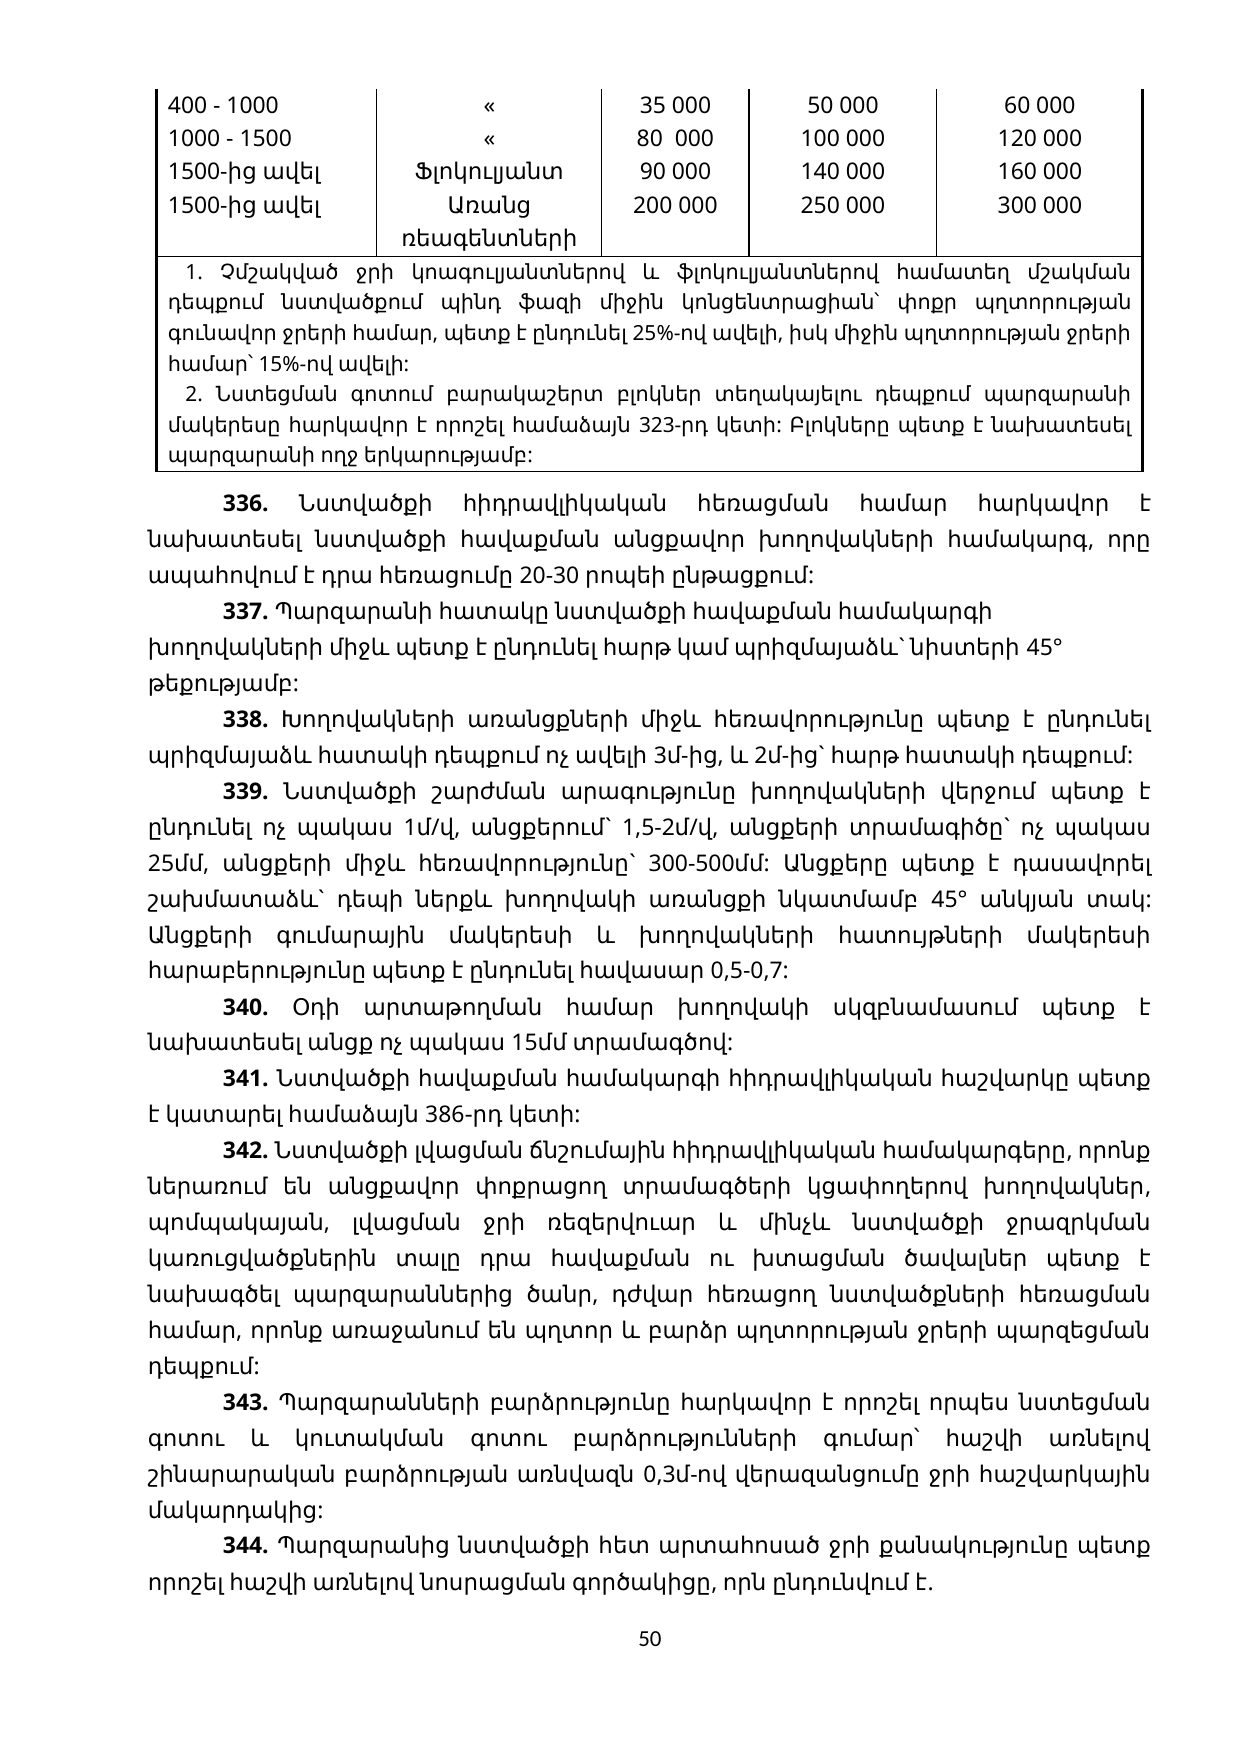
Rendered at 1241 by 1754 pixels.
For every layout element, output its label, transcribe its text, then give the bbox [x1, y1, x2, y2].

table_cell « [377, 122, 601, 155]
table_cell 140 000 [750, 155, 936, 189]
table_cell 300 000 [937, 189, 1141, 256]
text 340. Օդի արտաթողման համար խողովակի սկզբնամասում պետք է նախատեսել անցք ոչ պակաս 15մմ տրամագծով: [148, 990, 1152, 1058]
text 344. Պարզարանից նստվածքի հետ արտահոսած ջրի քանակությունը պետք որոշել հաշվի առնելով նոսրացման գործակիցը, որն ընդունվում է. [148, 1529, 1152, 1597]
table_cell 160 000 [937, 155, 1141, 189]
table_cell 80 000 [602, 122, 748, 155]
table_cell 1. Չմշակված ջրի կոագուլյանտներով և ֆլոկուլյանտներով համատեղ մշակման դեպքում նստվածքում պինդ ֆազի միջին կոնցենտրացիան՝ փոքր պղտորության գունավոր ջրերի համար, պետք է ընդունել 25%-ով ավելի, իսկ միջին պղտորության ջրերի համար՝ 15%-ով ավելի: 2. Նստեցման գոտում բարակաշերտ բլոկներ տեղակայելու դեպքում պարզարանի մակերեսը հարկավոր է որոշել համաձայն 323-րդ կետի: Բլոկները պետք է նախատեսել պարզարանի ողջ երկարությամբ: [158, 257, 1141, 471]
table_cell 60 000 [937, 89, 1141, 122]
table_cell 250 000 [750, 189, 936, 256]
table_cell 1000 - 1500 [158, 122, 376, 155]
text 343. Պարզարանների բարձրությունը հարկավոր է որոշել որպես նստեցման գոտու և կուտակման գոտու բարձրությունների գումար՝ հաշվի առնելով շինարարական բարձրության առնվազն 0,3մ-ով վերազանցումը ջրի հաշվարկային մակարդակից: [148, 1386, 1152, 1525]
text 338. Խողովակների առանցքների միջև հեռավորությունը պետք է ընդունել պրիզմայաձև հատակի դեպքում ոչ ավելի 3մ-ից, և 2մ-ից` հարթ հատակի դեպքում: [148, 703, 1152, 770]
table_cell Ֆլոկուլյանտ [377, 155, 601, 189]
table_cell 100 000 [750, 122, 936, 155]
text 342. Նստվածքի լվացման ճնշումային հիդրավլիկական համակարգերը, որոնք ներառում են անցքավոր փոքրացող տրամագծերի կցափողերով խողովակներ, պոմպակայան, լվացման ջրի ռեզերվուար և մինչև նստվածքի ջրազրկման կառուցվածքներին տալը դրա հավաքման ու խտացման ծավալներ պետք է նախագծել պարզարաններից ծանր, դժվար հեռացող նստվածքների հեռացման համար, որոնք առաջանում են պղտոր և բարձր պղտորության ջրերի պարզեցման դեպքում: [148, 1134, 1152, 1381]
text 339. Նստվածքի շարժման արագությունը խողովակների վերջում պետք է ընդունել ոչ պակաս 1մ/վ, անցքերում` 1,5-2մ/վ, անցքերի տրամագիծը` ոչ պակաս 25մմ, անցքերի միջև հեռավորությունը` 300-500մմ: Անցքերը պետք է դասավորել շախմատաձև` դեպի ներքև խողովակի առանցքի նկատմամբ 45° անկյան տակ: Անցքերի գումարային մակերեսի և խողովակների հատույթների մակերեսի հարաբերությունը պետք է ընդունել հավասար 0,5-0,7: [148, 775, 1152, 986]
table_cell 90 000 [602, 155, 748, 189]
table_cell 400 - 1000 [158, 89, 376, 122]
text 341. Նստվածքի հավաքման համակարգի հիդրավլիկական հաշվարկը պետք է կատարել համաձայն 386-րդ կետի: [148, 1062, 1152, 1129]
table_cell 1500-ից ավել [158, 155, 376, 189]
table_cell 50 000 [750, 89, 936, 122]
text 337. Պարզարանի հատակը նստվածքի հավաքման համակարգի խողովակների միջև պետք է ընդունել հարթ կամ պրիզմայաձև` նիստերի 45° թեքությամբ: [148, 595, 1152, 698]
table_cell Առանց ռեագենտների [377, 189, 601, 256]
text 336. Նստվածքի հիդրավլիկական հեռացման համար հարկավոր է նախատեսել նստվածքի հավաքման անցքավոր խողովակների համակարգ, որը ապահովում է դրա հեռացումը 20-30 րոպեի ընթացքում: [148, 487, 1152, 590]
table_cell 200 000 [602, 189, 748, 256]
table_cell 1500-ից ավել [158, 189, 376, 256]
table_cell « [377, 89, 601, 122]
table_cell 120 000 [937, 122, 1141, 155]
table_cell 35 000 [602, 89, 748, 122]
